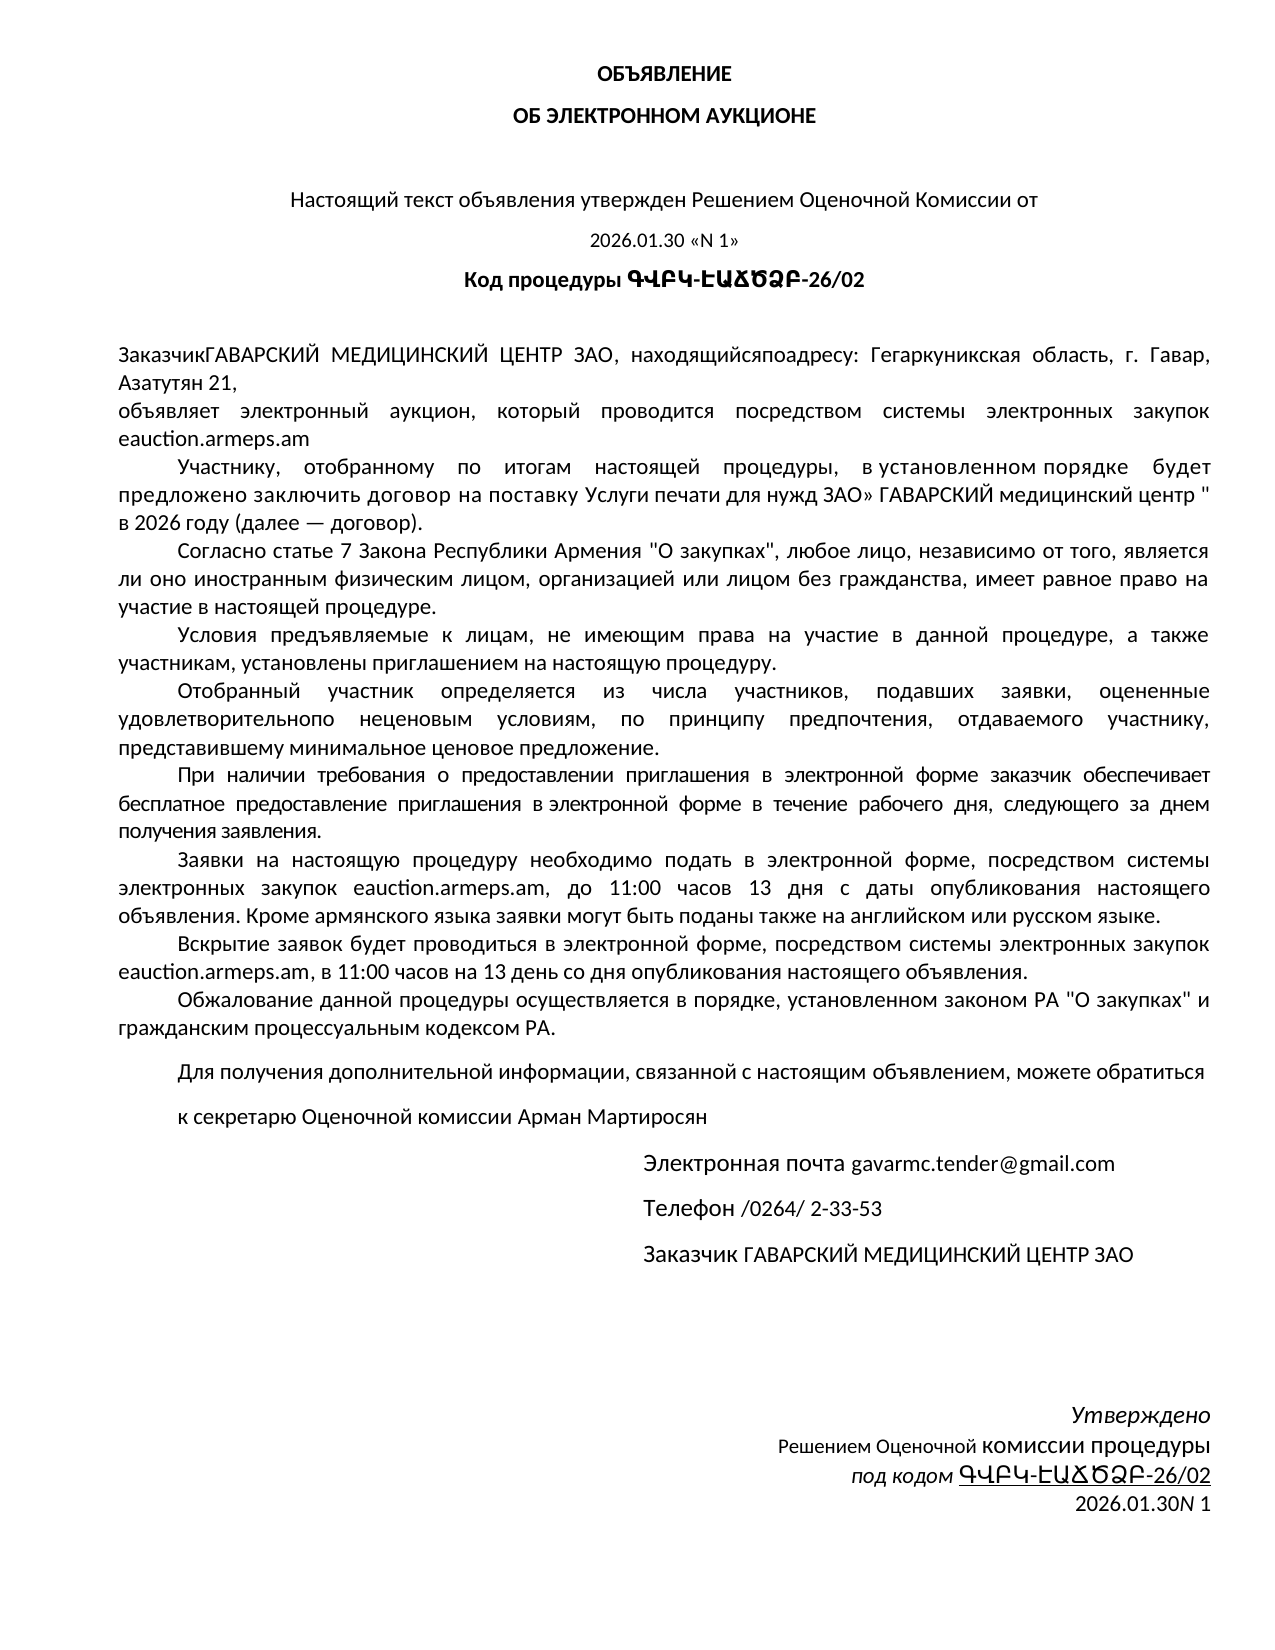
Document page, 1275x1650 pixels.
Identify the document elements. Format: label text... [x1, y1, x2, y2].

text Заявки на настоящую процедуру необходимо подать в электронной форме, посредством системы электронных закупок eauction.armeps.am, до 11:00 часов 13 дня с даты опубликования настоящего объявления. Кроме армянского языка заявки могут быть поданы также на английском или русском языке. [118, 845, 1211, 929]
text под кодом ԳՎԲԿ-ԷԱՃԾՁԲ-26/02 2026.01.30 N 1 [118, 1460, 1211, 1517]
text Заказчик ГАВАРСКИЙ МЕДИЦИНСКИЙ ЦЕНТР ЗАО [595, 1238, 1211, 1269]
text к секретарю Оценочной комиссии Арман Мартиросян [118, 1102, 1211, 1130]
text Телефон /0264/ 2-33-53 [643, 1193, 1211, 1223]
text Участнику, отобранному по итогам настоящей процедуры, в установленном порядке будет предложено заключить договор на поставку Услуги печати для нужд ЗАО» ГАВАРСКИЙ медицинский центр " в 2026 году (далее — договор). [118, 452, 1211, 536]
text Для получения дополнительной информации, связанной с настоящим объявлением, можете обратиться [118, 1057, 1211, 1086]
text Код процедуры ԳՎԲԿ-ԷԱՃԾՁԲ-26/02 [118, 265, 1211, 293]
text ЗаказчикГАВАРСКИЙ МЕДИЦИНСКИЙ ЦЕНТР ЗАО, находящийсяпоадресу: Гегаркуникская область, г. Гавар, Азатутян 21, [118, 340, 1211, 396]
text Отобранный участник определяется из числа участников, подавших заявки, оцененные удовлетворительнопо неценовым условиям, по принципу предпочтения, отдаваемого участнику, представившему минимальное ценовое предложение. [118, 677, 1211, 761]
text Обжалование данной процедуры осуществляется в порядке, установленном законом РА "О закупках" и гражданским процессуальным кодексом РА. [118, 985, 1211, 1041]
text Электронная почта gavarmc.tender@gmail.com [643, 1147, 1211, 1177]
text ОБЪЯВЛЕНИЕ [118, 59, 1211, 87]
text Настоящий текст объявления утвержден Решением Оценочной Комиссии от [118, 185, 1211, 213]
text ОБ ЭЛЕКТРОННОМ АУКЦИОНЕ [118, 101, 1211, 129]
text Утверждено [118, 1399, 1211, 1429]
text объявляет электронный аукцион, который проводится посредством системы электронных закупок eauction.armeps.am [118, 396, 1211, 452]
text Условия предъявляемые к лицам, не имеющим права на участие в данной процедуре, а также участникам, установлены приглашением на настоящую процедуру. [118, 621, 1211, 677]
text Вскрытие заявок будет проводиться в электронной форме, посредством системы электронных закупок eauction.armeps.am, в 11:00 часов на 13 день со дня опубликования настоящего объявления. [118, 929, 1211, 985]
text Решением Оценочной комиссии процедуры [118, 1429, 1211, 1460]
text 2026.01.30 «N 1» [118, 227, 1211, 252]
text Согласно статье 7 Закона Республики Армения "О закупках", любое лицо, независимо от того, является ли оно иностранным физическим лицом, организацией или лицом без гражданства, имеет равное право на участие в настоящей процедуре. [118, 536, 1211, 621]
text При наличии требования о предоставлении приглашения в электронной форме заказчик обеспечивает бесплатное предоставление приглашения в электронной форме в течение рабочего дня, следующего за днем получения заявления. [118, 761, 1211, 845]
